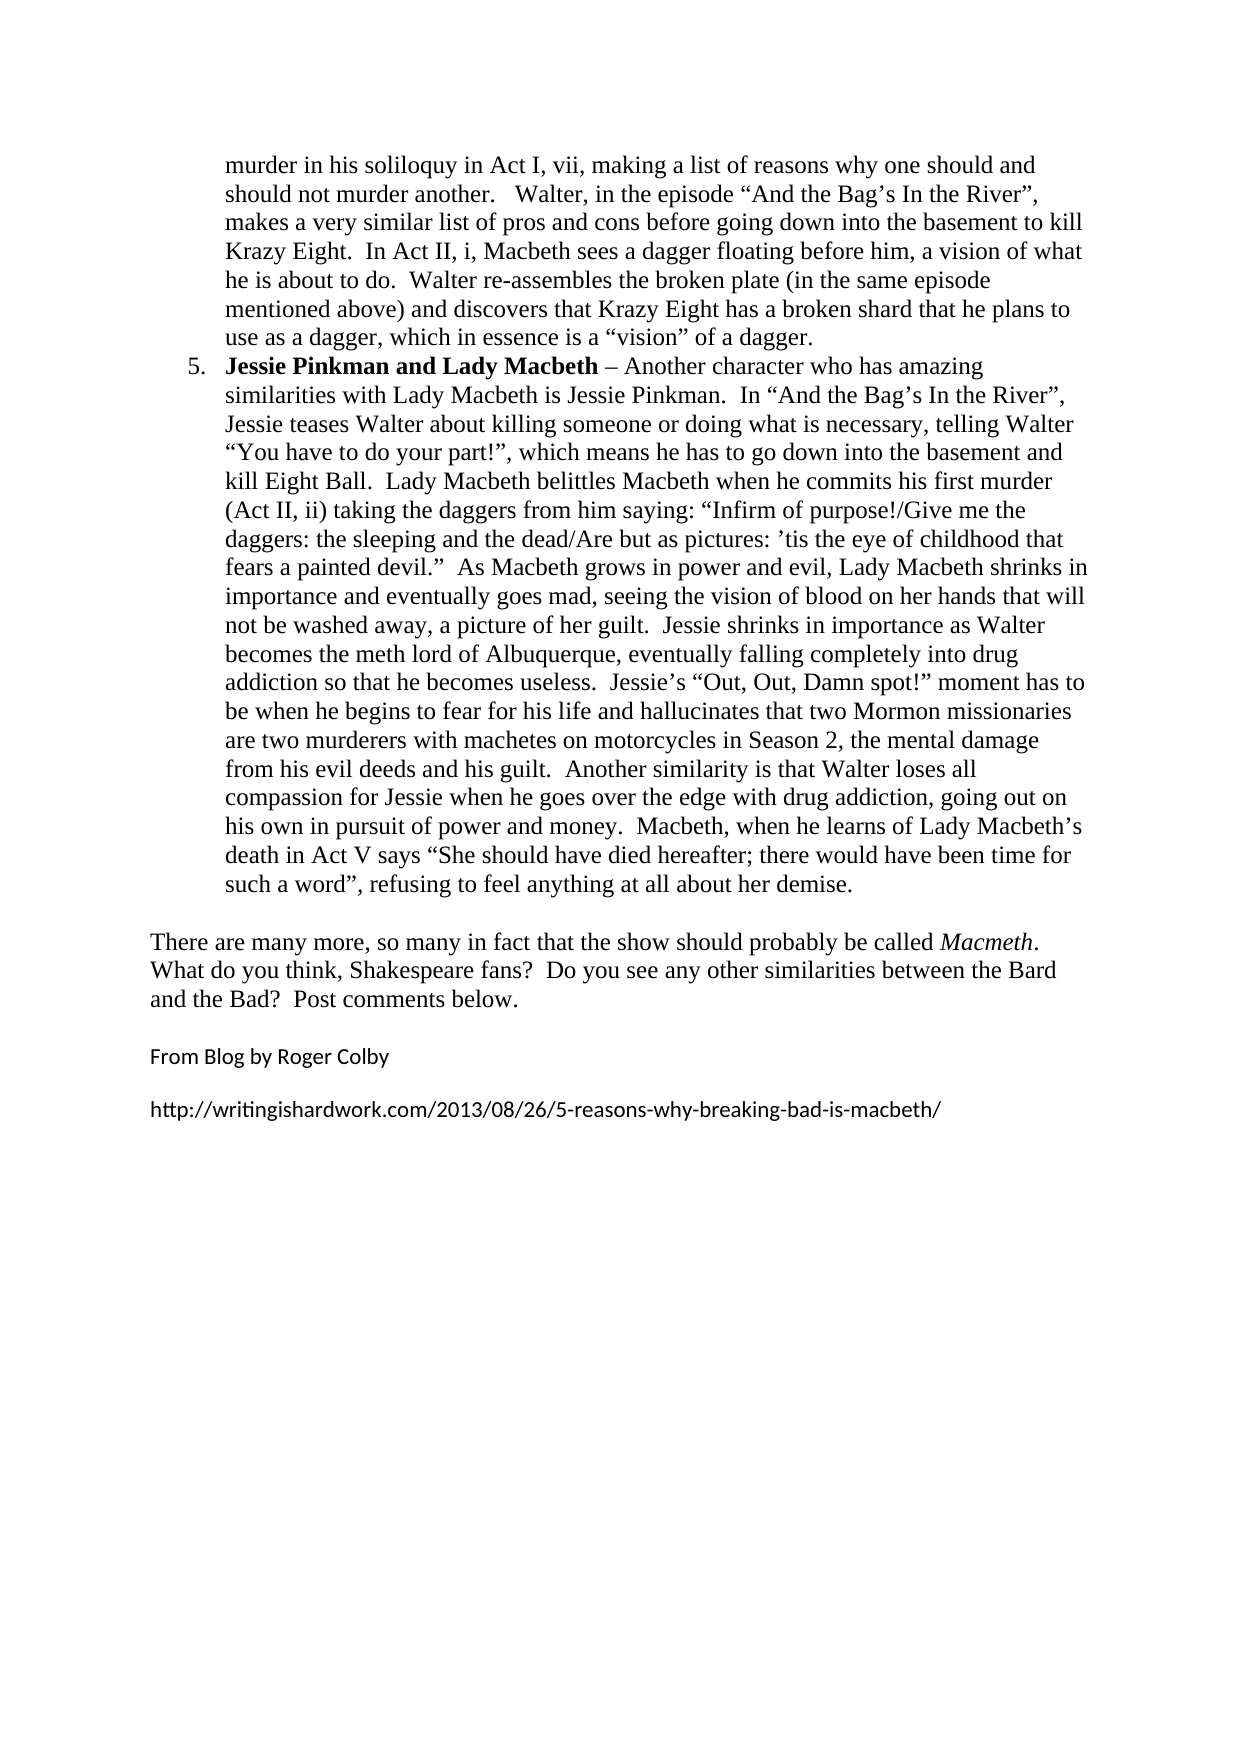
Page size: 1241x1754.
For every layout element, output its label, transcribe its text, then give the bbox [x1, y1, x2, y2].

text http://writingishardwork.com/2013/08/26/5-reasons-why-breaking-bad-is-macbeth/ [150, 1095, 1090, 1123]
text There are many more, so many in fact that the show should probably be called Macmeth. What do you think, Shakespeare fans? Do you see any other similarities between the Bard and the Bad? Post comments below. [150, 927, 1090, 1013]
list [187, 150, 1090, 351]
text From Blog by Roger Colby [150, 1042, 1090, 1070]
list Jessie Pinkman and Lady Macbeth – Another character who has amazing similarities with Lady Macbeth is Jessie Pinkman. In “And the Bag’s In the River”, Jessie teases Walter about killing someone or doing what is necessary, telling Walter “You have to do your part!”, which means he has to go down into the basement and kill Eight Ball. Lady Macbeth belittles Macbeth when he commits his first murder (Act II, ii) taking the daggers from him saying: “Infirm of purpose!/Give me the daggers: the sleeping and the dead/Are but as pictures: ’tis the eye of childhood that fears a painted devil.” As Macbeth grows in power and evil, Lady Macbeth shrinks in importance and eventually goes mad, seeing the vision of blood on her hands that will not be washed away, a picture of her guilt. Jessie shrinks in importance as Walter becomes the meth lord of Albuquerque, eventually falling completely into drug addiction so that he becomes useless. Jessie’s “Out, Out, Damn spot!” moment has to be when he begins to fear for his life and hallucinates that two Mormon missionaries are two murderers with machetes on motorcycles in Season 2, the mental damage from his evil deeds and his guilt. Another similarity is that Walter loses all compassion for Jessie when he goes over the edge with drug addiction, going out on his own in pursuit of power and money. Macbeth, when he learns of Lady Macbeth’s death in Act V says “She should have died hereafter; there would have been time for such a word”, refusing to feel anything at all about her demise. [187, 351, 1090, 897]
